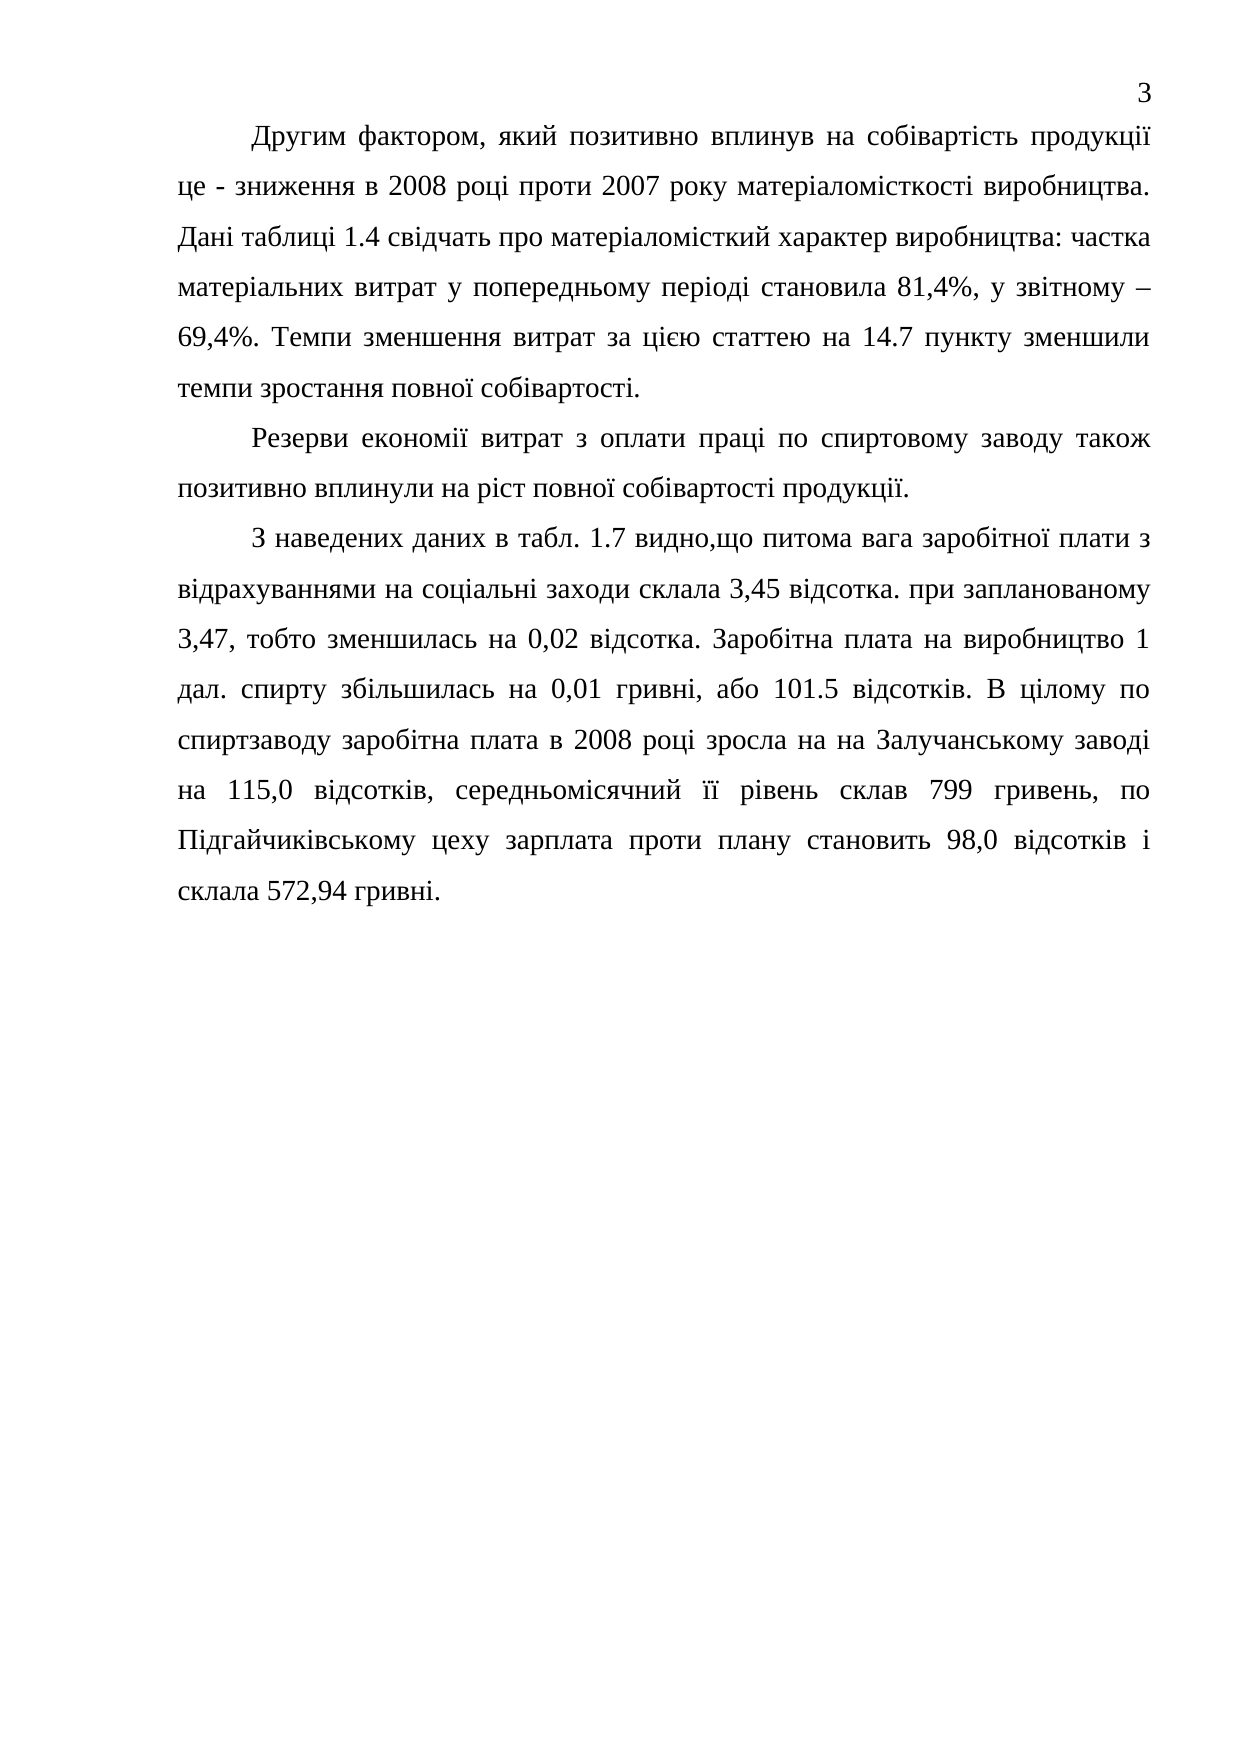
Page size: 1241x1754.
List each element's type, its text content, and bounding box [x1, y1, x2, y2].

text З наведених даних в табл. 1.7 видно,що питома вага заробітної плати з відрахуваннями на соціальні заходи склала 3,45 відсотка. при запланованому 3,47, тобто зменшилась на 0,02 відсотка. Заробітна плата на виробництво 1 дал. спирту збільшилась на 0,01 гривні, або 101.5 відсотків. В цілому по спиртзаводу заробітна плата в 2008 році зросла на на Залучанському заводі на 115,0 відсотків, середньомісячний її рівень склав 799 гривень, по Підгайчиківському цеху зарплата проти плану становить 98,0 відсотків і склала 572,94 гривні. [177, 521, 1152, 906]
text Резерви економії витрат з оплати праці по спиртовому заводу також позитивно вплинули на ріст повної собівартості продукції. [177, 420, 1152, 504]
text Другим фактором, який позитивно вплинув на собівартість продукції це - зниження в 2008 році проти 2007 року матеріаломісткості виробництва. Дані таблиці 1.4 свідчать про матеріаломісткий характер виробництва: частка матеріальних витрат у попередньому періоді становила 81,4%, у звітному – 69,4%. Темпи зменшення витрат за цією статтею на 14.7 пункту зменшили темпи зростання повної собівартості. [177, 118, 1152, 403]
